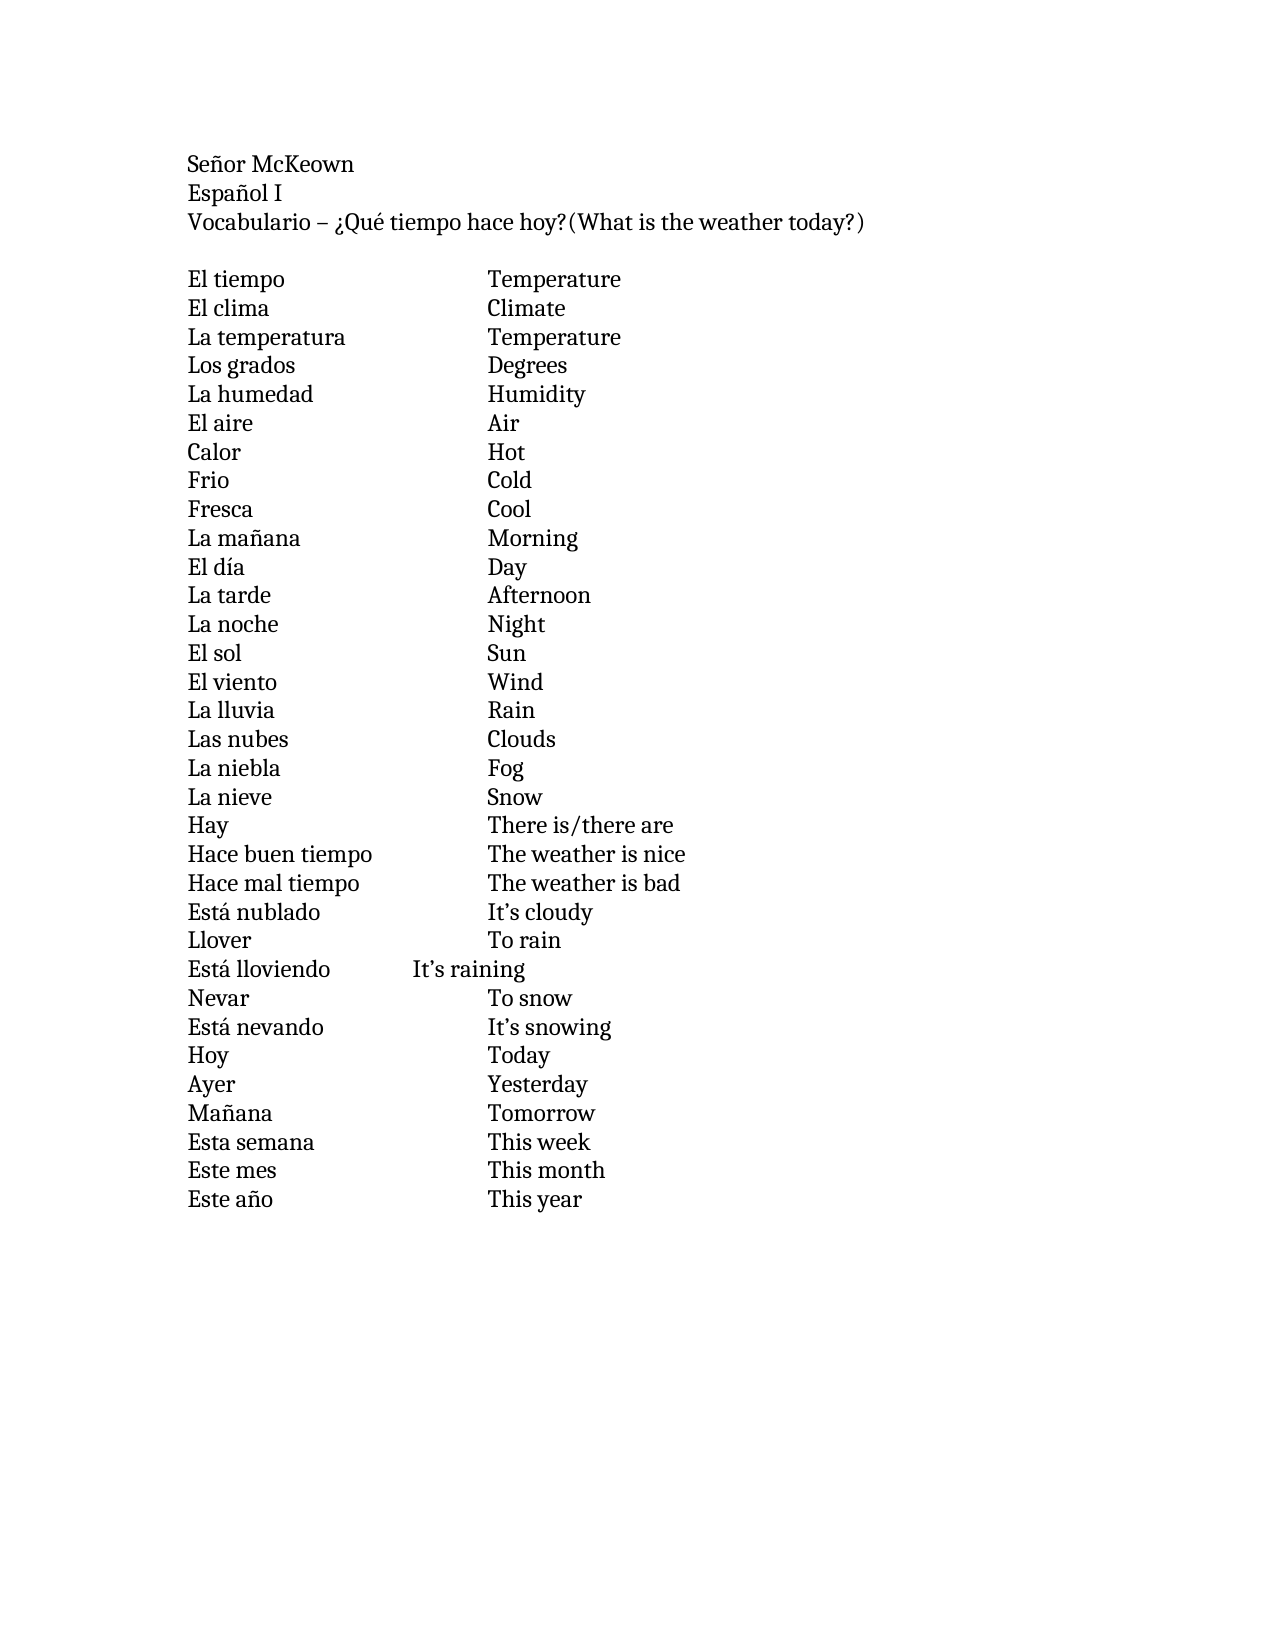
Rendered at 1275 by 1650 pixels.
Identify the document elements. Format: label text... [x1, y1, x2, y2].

text El día Day [187, 552, 1087, 581]
text Fresca Cool [187, 495, 1087, 524]
text Señor McKeown [187, 150, 1087, 179]
text La niebla Fog [187, 754, 1087, 782]
text El viento Wind [187, 667, 1087, 696]
text Está lloviendo It’s raining [187, 955, 1087, 984]
text El tiempo Temperature [187, 265, 1087, 294]
text Nevar To snow Está nevando It’s snowing [187, 984, 1087, 1041]
text Mañana Tomorrow [187, 1099, 1087, 1127]
text Este mes This month [187, 1156, 1087, 1185]
text Está nublado It’s cloudy [187, 897, 1087, 926]
text Hoy Today [187, 1041, 1087, 1070]
text La temperatura Temperature [187, 322, 1087, 351]
text El sol Sun [187, 639, 1087, 667]
text Frio Cold [187, 466, 1087, 495]
text La tarde Afternoon [187, 581, 1087, 610]
text La humedad Humidity [187, 380, 1087, 409]
text Vocabulario – ¿Qué tiempo hace hoy?(What is the weather today?) [187, 207, 1087, 236]
text Hay There is/there are [187, 811, 1087, 840]
text Español I [187, 179, 1087, 207]
text Calor Hot [187, 437, 1087, 466]
text Llover To rain [187, 926, 1087, 955]
text Las nubes Clouds [187, 725, 1087, 754]
text La mañana Morning [187, 524, 1087, 552]
text La nieve Snow [187, 782, 1087, 811]
text Hace mal tiempo The weather is bad [187, 869, 1087, 897]
text La noche Night [187, 610, 1087, 639]
text La lluvia Rain [187, 696, 1087, 725]
text El clima Climate [187, 294, 1087, 322]
text Ayer Yesterday [187, 1070, 1087, 1099]
text Los grados Degrees [187, 351, 1087, 380]
text El aire Air [187, 409, 1087, 437]
text Este año This year [187, 1185, 1087, 1214]
text Hace buen tiempo The weather is nice [187, 840, 1087, 869]
text Esta semana This week [187, 1127, 1087, 1156]
